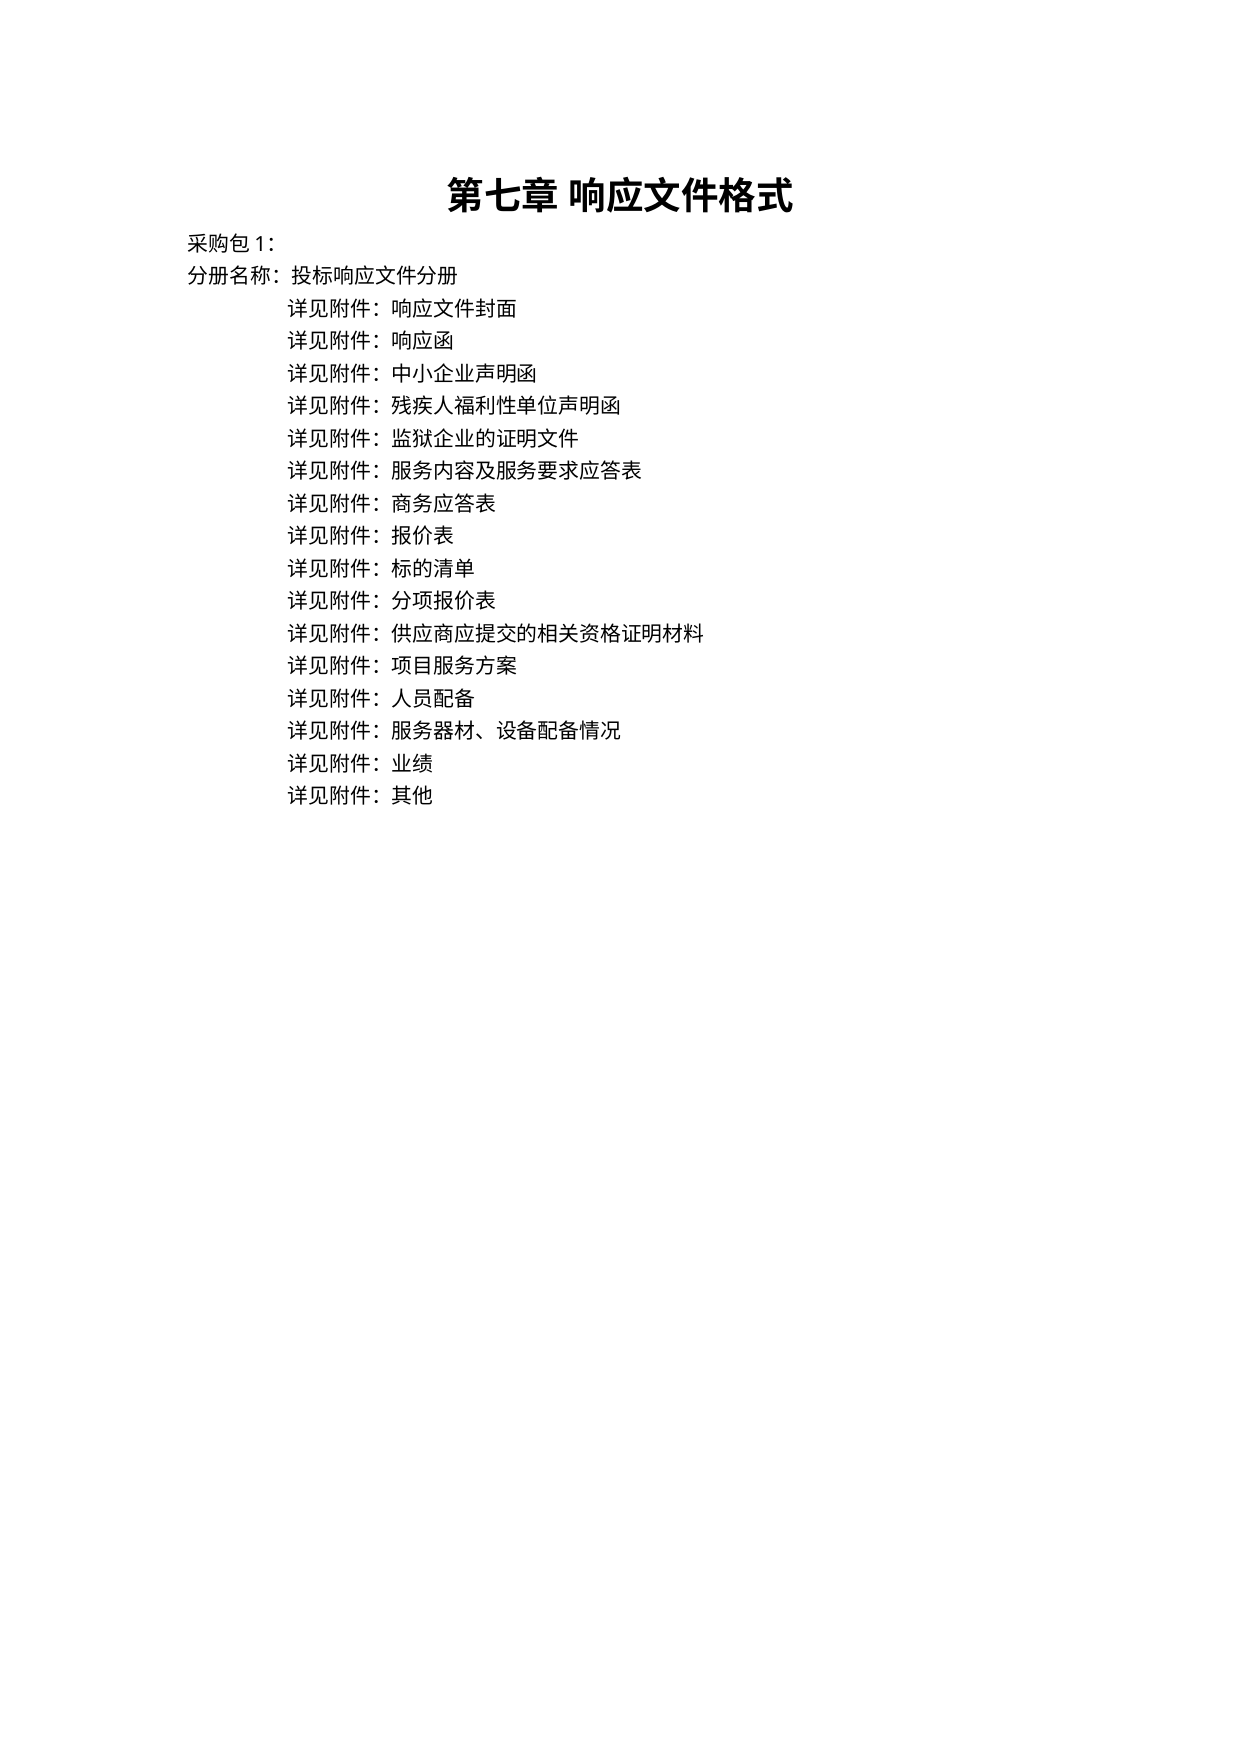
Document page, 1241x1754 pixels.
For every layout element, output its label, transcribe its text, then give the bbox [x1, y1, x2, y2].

text 详见附件：服务器材、设备配备情况 [187, 714, 1053, 747]
text 详见附件：中小企业声明函 [187, 357, 1053, 389]
text 分册名称：投标响应文件分册 [187, 259, 1053, 292]
text 详见附件：供应商应提交的相关资格证明材料 [187, 617, 1053, 649]
text 详见附件：标的清单 [187, 552, 1053, 584]
text 详见附件：监狱企业的证明文件 [187, 422, 1053, 454]
text 采购包1： [187, 227, 1053, 259]
text 详见附件：响应函 [187, 324, 1053, 357]
text 详见附件：项目服务方案 [187, 649, 1053, 682]
text 详见附件：报价表 [187, 519, 1053, 552]
text 详见附件：商务应答表 [187, 487, 1053, 519]
text 第七章 响应文件格式 [187, 162, 1053, 227]
text 详见附件：业绩 [187, 747, 1053, 779]
text 详见附件：人员配备 [187, 682, 1053, 714]
text 详见附件：服务内容及服务要求应答表 [187, 454, 1053, 487]
text 详见附件：残疾人福利性单位声明函 [187, 389, 1053, 422]
text 详见附件：响应文件封面 [187, 292, 1053, 324]
text 详见附件：分项报价表 [187, 584, 1053, 617]
text 详见附件：其他 [187, 779, 1053, 812]
